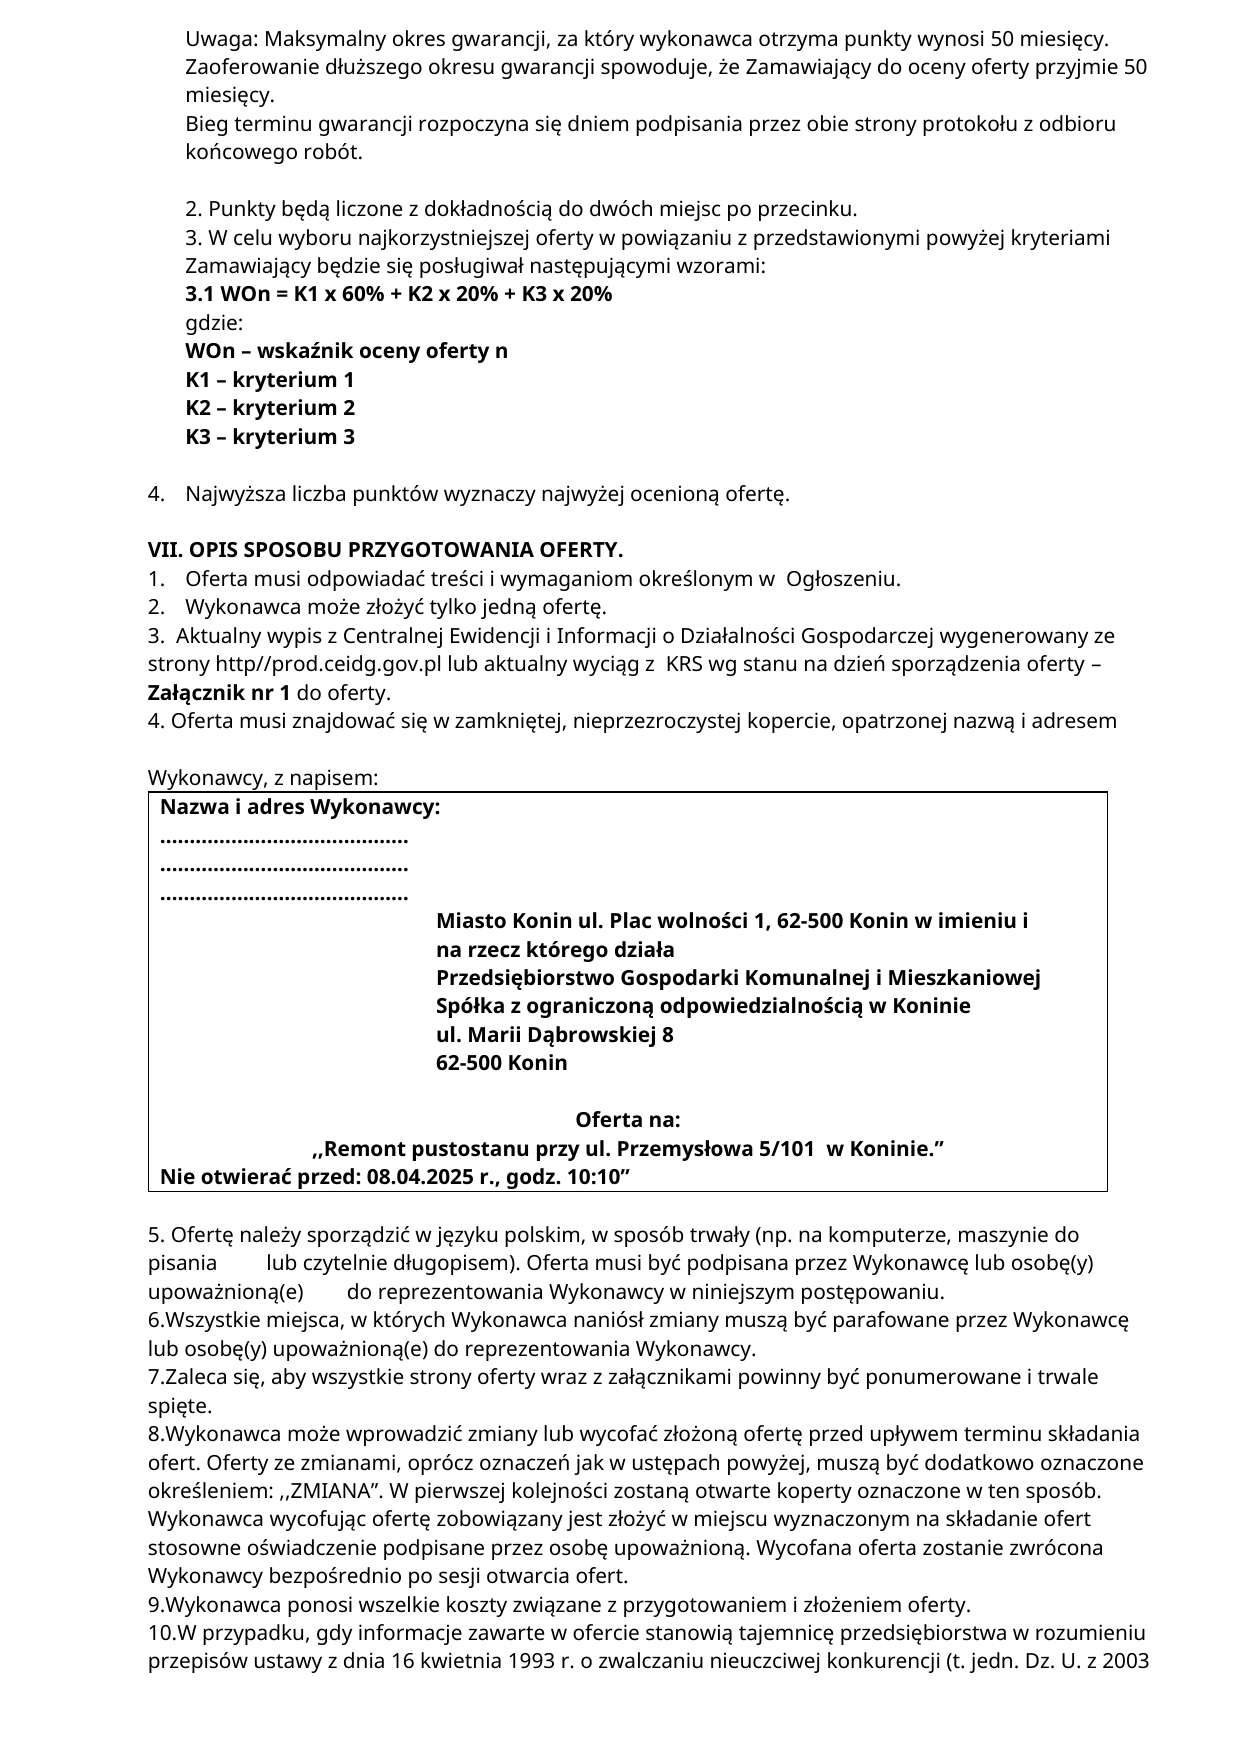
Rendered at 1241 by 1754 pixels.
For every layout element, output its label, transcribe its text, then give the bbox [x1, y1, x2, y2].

text 6.Wszystkie miejsca, w których Wykonawca naniósł zmiany muszą być parafowane przez Wykonawcę lub osobę(y) upoważnioną(e) do reprezentowania Wykonawcy. [148, 1305, 1152, 1362]
text 8.Wykonawca może wprowadzić zmiany lub wycofać złożoną ofertę przed upływem terminu składania ofert. Oferty ze zmianami, oprócz oznaczeń jak w ustępach powyżej, muszą być dodatkowo oznaczone określeniem: ,,ZMIANA”. W pierwszej kolejności zostaną otwarte koperty oznaczone w ten sposób. Wykonawca wycofując ofertę zobowiązany jest złożyć w miejscu wyznaczonym na składanie ofert stosowne oświadczenie podpisane przez osobę upoważnioną. Wycofana oferta zostanie zwrócona Wykonawcy bezpośrednio po sesji otwarcia ofert. [148, 1419, 1152, 1590]
text 9.Wykonawca ponosi wszelkie koszty związane z przygotowaniem i złożeniem oferty. [148, 1590, 1152, 1618]
text K2 – kryterium 2 [185, 393, 1152, 422]
text Wykonawcy, z napisem: [148, 763, 1152, 791]
text 3.1 WOn = K1 x 60% + K2 x 20% + K3 x 20% [185, 279, 1152, 308]
list Oferta musi odpowiadać treści i wymaganiom określonym w Ogłoszeniu. [148, 564, 1152, 592]
text 5. Ofertę należy sporządzić w języku polskim, w sposób trwały (np. na komputerze, maszynie do pisania lub czytelnie długopisem). Oferta musi być podpisana przez Wykonawcę lub osobę(y) upoważnioną(e) do reprezentowania Wykonawcy w niniejszym postępowaniu. [148, 1220, 1152, 1305]
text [148, 1618, 1152, 1675]
text Uwaga: Maksymalny okres gwarancji, za który wykonawca otrzyma punkty wynosi 50 miesięcy. Zaoferowanie dłuższego okresu gwarancji spowoduje, że Zamawiający do oceny oferty przyjmie 50 miesięcy. [185, 24, 1152, 109]
text 2. Punkty będą liczone z dokładnością do dwóch miejsc po przecinku. [185, 194, 1152, 223]
text Zamawiający będzie się posługiwał następującymi wzorami: [185, 251, 1152, 279]
text WOn – wskaźnik oceny oferty n [185, 336, 1152, 365]
text 3. Aktualny wypis z Centralnej Ewidencji i Informacji o Działalności Gospodarczej wygenerowany ze strony http//prod.ceidg.gov.pl lub aktualny wyciąg z KRS wg stanu na dzień sporządzenia oferty – Załącznik nr 1 do oferty. [148, 621, 1152, 706]
text gdzie: [185, 308, 1152, 336]
text Bieg terminu gwarancji rozpoczyna się dniem podpisania przez obie strony protokołu z odbioru końcowego robót. [185, 109, 1152, 166]
text K3 – kryterium 3 [185, 422, 1152, 450]
text VII. OPIS SPOSOBU PRZYGOTOWANIA OFERTY. [148, 536, 1152, 564]
text 4. Oferta musi znajdować się w zamkniętej, nieprzezroczystej kopercie, opatrzonej nazwą i adresem [148, 706, 1152, 734]
text 7.Zaleca się, aby wszystkie strony oferty wraz z załącznikami powinny być ponumerowane i trwale spięte. [148, 1362, 1152, 1419]
table_header Nazwa i adres Wykonawcy: …………………………………… …………………………………… …………………………………… Miasto Konin ul. Plac wolności 1, 62-500 Konin w imieniu i na rzecz którego działa Przedsiębiorstwo Gospodarki Komunalnej i Mieszkaniowej Spółka z ograniczoną odpowiedzialnością w Koninie ul. Marii Dąbrowskiej 8 62-500 Konin Oferta na: ,,Remont pustostanu przy ul. Przemysłowa 5/101 w Koninie.” Nie otwierać przed: 08.04.2025 r., godz. 10:10” [149, 793, 1107, 1191]
list Najwyższa liczba punktów wyznaczy najwyżej ocenioną ofertę. [148, 479, 1152, 507]
text K1 – kryterium 1 [185, 365, 1152, 393]
text 3. W celu wyboru najkorzystniejszej oferty w powiązaniu z przedstawionymi powyżej kryteriami [185, 223, 1152, 251]
list Wykonawca może złożyć tylko jedną ofertę. [148, 592, 1152, 621]
